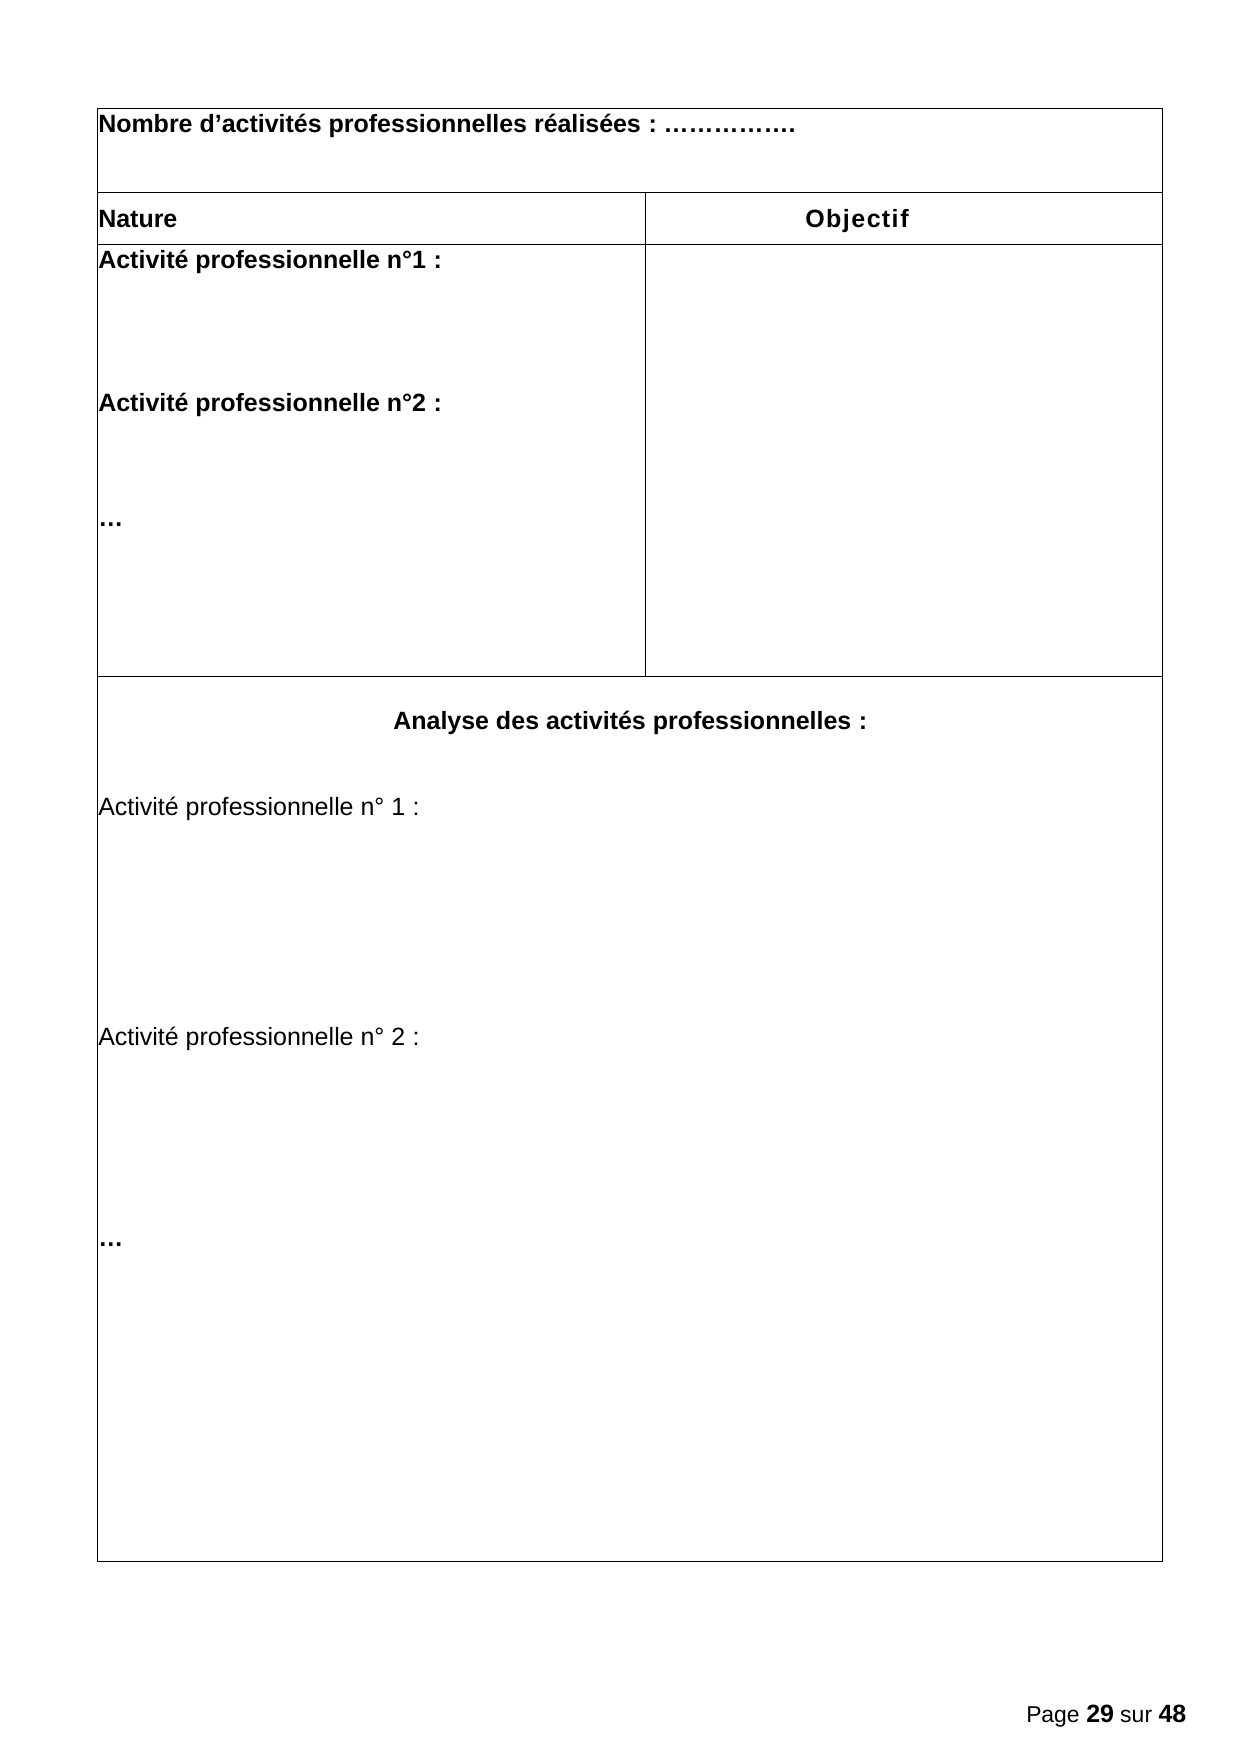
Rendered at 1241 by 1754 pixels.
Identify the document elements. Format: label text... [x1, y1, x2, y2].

table_cell [646, 245, 1162, 676]
table_cell Objectif [646, 193, 1162, 244]
table_cell Analyse des activités professionnelles : Activité professionnelle n° 1 : Activité professionnelle n° 2 : … [98, 677, 1162, 1561]
table_cell Nature [98, 193, 645, 244]
table_cell Nombre d’activités professionnelles réalisées : ……………. [98, 109, 1162, 192]
table_cell Activité professionnelle n°1 : Activité professionnelle n°2 : … [98, 245, 645, 676]
